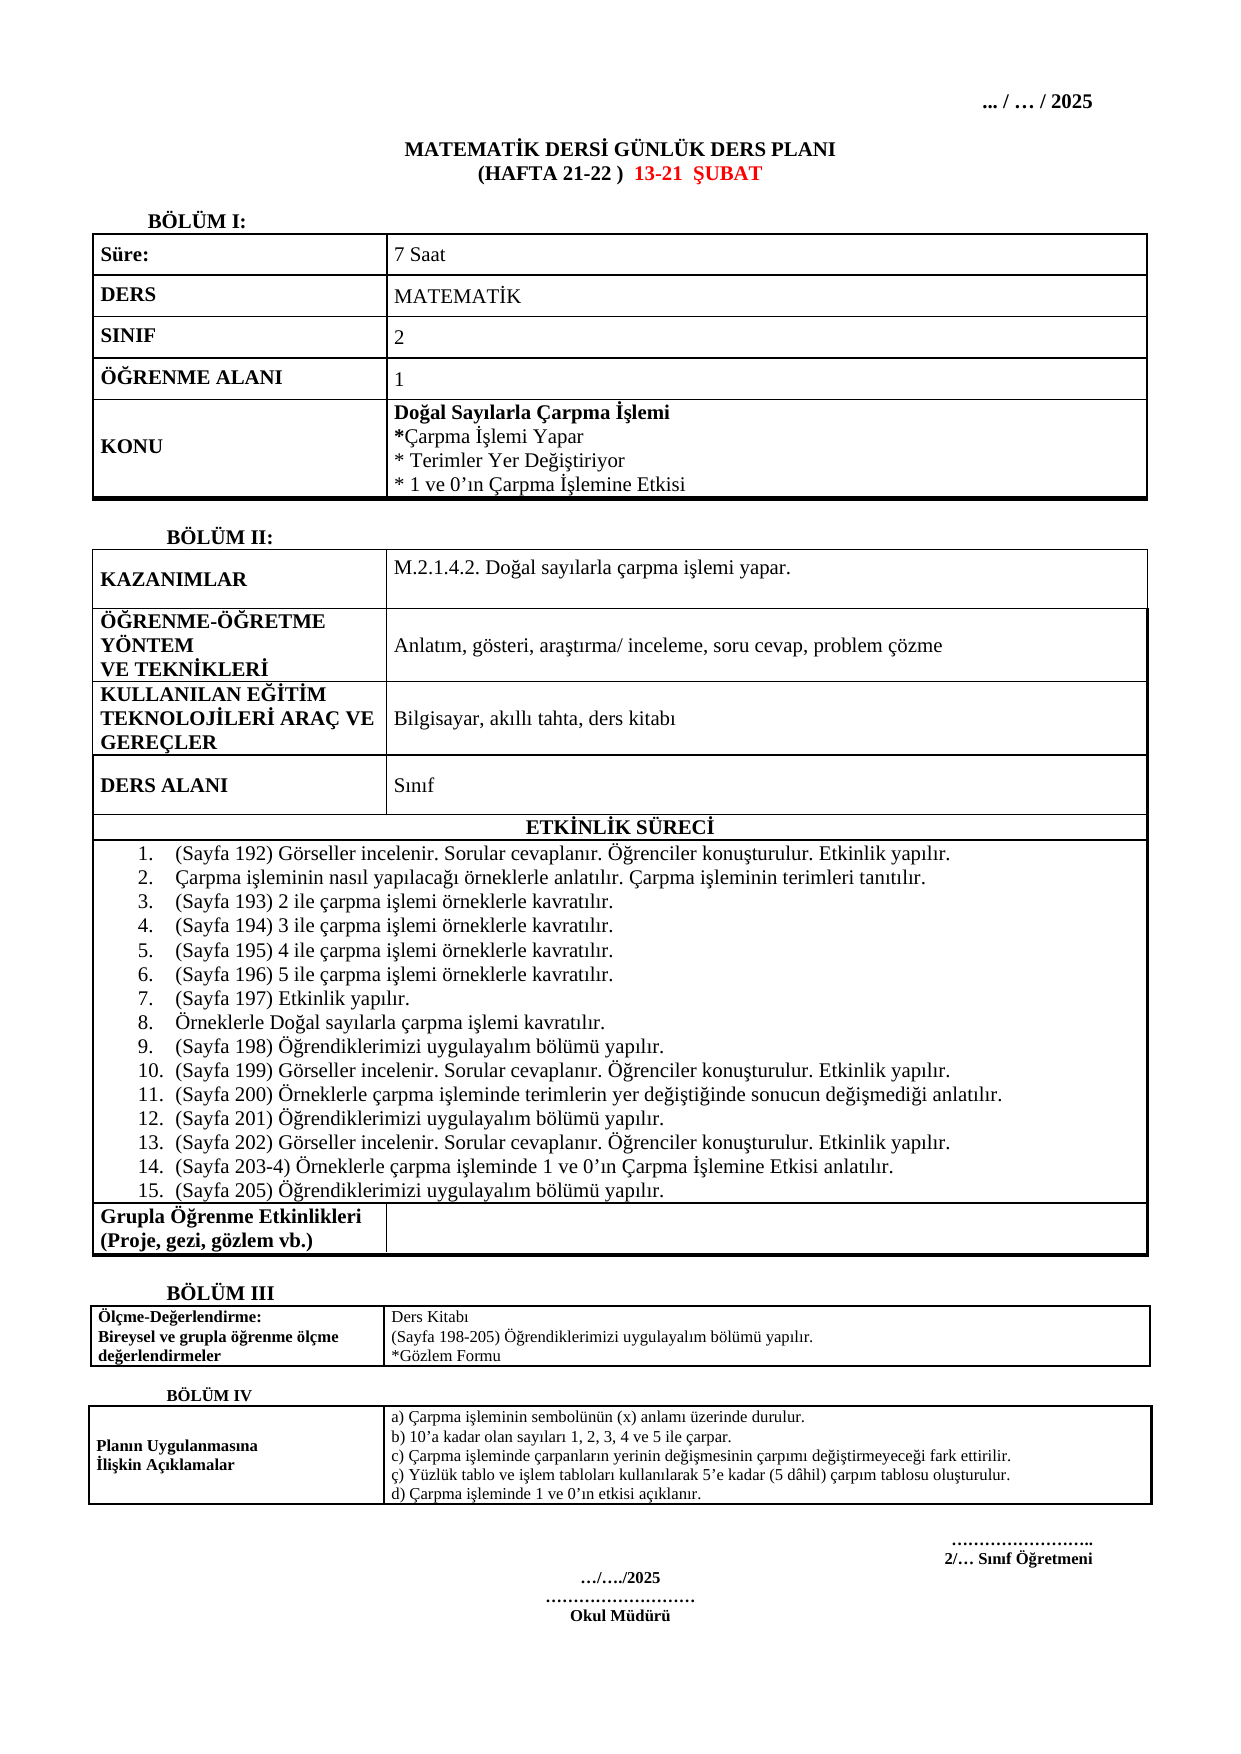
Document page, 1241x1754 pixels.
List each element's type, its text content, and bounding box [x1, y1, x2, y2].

table_header Süre: [94, 235, 386, 274]
table_cell DERS [94, 276, 386, 316]
table_cell SINIF [94, 317, 386, 357]
table_cell KULLANILAN EĞİTİM TEKNOLOJİLERİ ARAÇ VE GEREÇLER [93, 682, 386, 754]
subtitle BÖLÜM IV [148, 1386, 1092, 1405]
table_cell 1 [388, 359, 1146, 398]
text BÖLÜM I: [148, 209, 1092, 233]
table_cell (Sayfa 192) Görseller incelenir. Sorular cevaplanır. Öğrenciler konuşturulur. Etkinlik yapılır. Çarpma işleminin nasıl yapılacağı örneklerle anlatılır. Çarpma işleminin terimleri tanıtılır. (Sayfa 193) 2 ile çarpma işlemi örneklerle kavratılır. (Sayfa 194) 3 ile çarpma işlemi örneklerle kavratılır. (Sayfa 195) 4 ile çarpma işlemi örneklerle kavratılır. (Sayfa 196) 5 ile çarpma işlemi örneklerle kavratılır. (Sayfa 197) Etkinlik yapılır. Örneklerle Doğal sayılarla çarpma işlemi kavratılır. (Sayfa 198) Öğrendiklerimizi uygulayalım bölümü yapılır. (Sayfa 199) Görseller incelenir. Sorular cevaplanır. Öğrenciler konuşturulur. Etkinlik yapılır. (Sayfa 200) Örneklerle çarpma işleminde terimlerin yer değiştiğinde sonucun değişmediği anlatılır. (Sayfa 201) Öğrendiklerimizi uygulayalım bölümü yapılır. (Sayfa 202) Görseller incelenir. Sorular cevaplanır. Öğrenciler konuşturulur. Etkinlik yapılır. (Sayfa 203-4) Örneklerle çarpma işleminde 1 ve 0’ın Çarpma İşlemine Etkisi anlatılır. (Sayfa 205) Öğrendiklerimizi uygulayalım bölümü yapılır. [94, 841, 1146, 1202]
table_cell Doğal Sayılarla Çarpma İşlemi *Çarpma İşlemi Yapar * Terimler Yer Değiştiriyor * 1 ve 0’ın Çarpma İşlemine Etkisi [388, 400, 1146, 496]
table_cell 2 [388, 317, 1146, 357]
table_cell Sınıf [387, 756, 1146, 813]
table_header Planın Uygulanmasına İlişkin Açıklamalar [90, 1407, 383, 1503]
table_header Ölçme-Değerlendirme: Bireysel ve grupla öğrenme ölçme değerlendirmeler [92, 1307, 383, 1365]
subtitle BÖLÜM III [148, 1281, 1092, 1305]
table_header M.2.1.4.2. Doğal sayılarla çarpma işlemi yapar. [387, 550, 1147, 608]
text Okul Müdürü [148, 1606, 1092, 1625]
table_cell ÖĞRENME ALANI [94, 359, 386, 398]
text …/…./2025 [148, 1568, 1092, 1587]
text (HAFTA 21-22 ) 13-21 ŞUBAT [148, 161, 1092, 185]
text MATEMATİK DERSİ GÜNLÜK DERS PLANI [148, 137, 1092, 161]
text ... / … / 2025 [148, 89, 1092, 113]
table_cell Anlatım, gösteri, araştırma/ inceleme, soru cevap, problem çözme [387, 609, 1146, 681]
table_header 7 Saat [388, 235, 1146, 274]
text ……………………… [148, 1587, 1092, 1606]
table_cell MATEMATİK [388, 276, 1146, 316]
table_cell [387, 1204, 1146, 1252]
table_cell Grupla Öğrenme Etkinlikleri (Proje, gezi, gözlem vb.) [94, 1204, 386, 1252]
table_header a) Çarpma işleminin sembolünün (x) anlamı üzerinde durulur. b) 10’a kadar olan sayıları 1, 2, 3, 4 ve 5 ile çarpar. c) Çarpma işleminde çarpanların yerinin değişmesinin çarpımı değiştirmeyeceği fark ettirilir. ç) Yüzlük tablo ve işlem tabloları kullanılarak 5’e kadar (5 dâhil) çarpım tablosu oluşturulur. d) Çarpma işleminde 1 ve 0’ın etkisi açıklanır. [385, 1407, 1150, 1503]
text 2/… Sınıf Öğretmeni [148, 1548, 1092, 1568]
table_header KAZANIMLAR [93, 550, 386, 608]
table_cell Bilgisayar, akıllı tahta, ders kitabı [387, 682, 1146, 754]
table_cell ETKİNLİK SÜRECİ [94, 815, 1146, 839]
text BÖLÜM II: [148, 525, 1092, 549]
table_cell ÖĞRENME-ÖĞRETME YÖNTEM VE TEKNİKLERİ [93, 609, 386, 681]
table_cell KONU [94, 400, 386, 496]
text …………………….. [148, 1529, 1092, 1548]
table_header Ders Kitabı (Sayfa 198-205) Öğrendiklerimizi uygulayalım bölümü yapılır. *Gözlem Formu [385, 1307, 1149, 1365]
table_cell DERS ALANI [94, 756, 386, 813]
